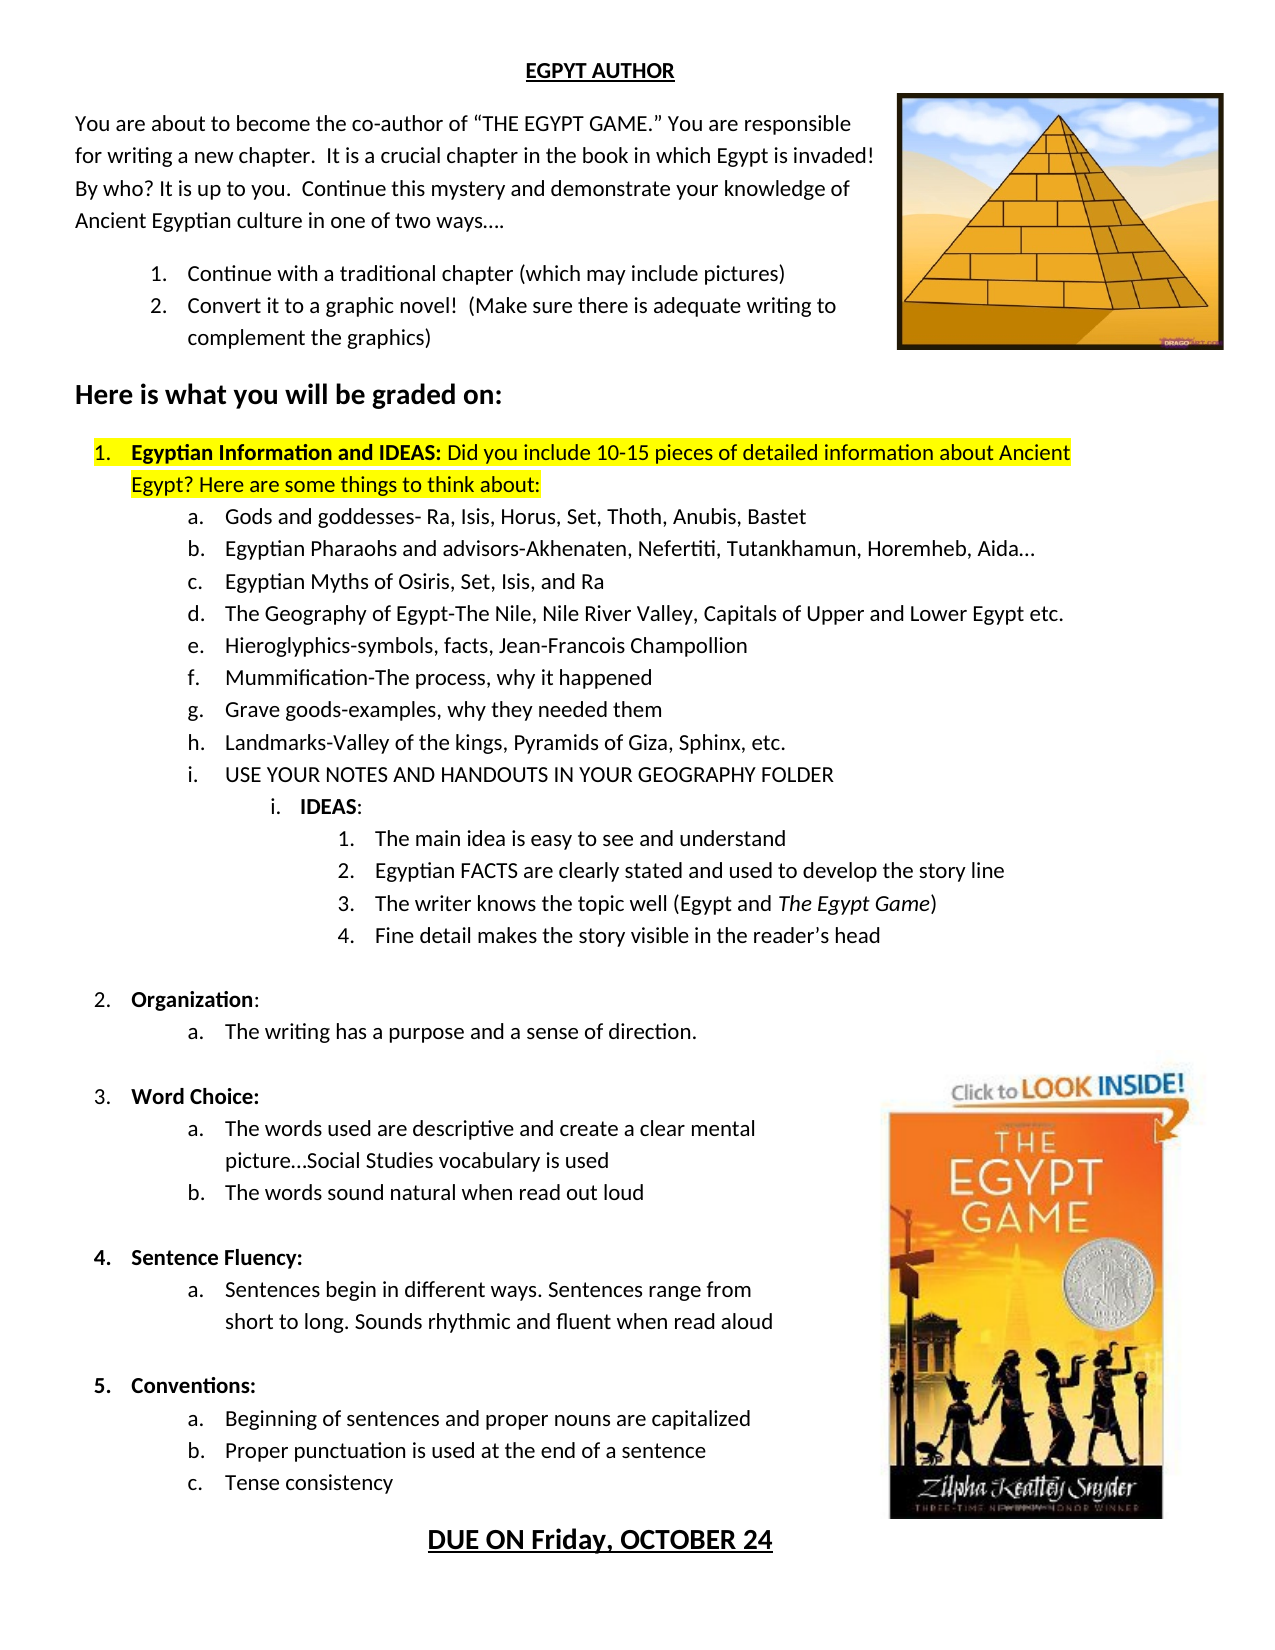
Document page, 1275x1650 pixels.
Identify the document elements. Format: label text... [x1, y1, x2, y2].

list Hieroglyphics-symbols, facts, Jean-Francois Champollion [187, 631, 1125, 659]
list Continue with a traditional chapter (which may include pictures) [150, 259, 896, 287]
list Sentence Fluency: [94, 1243, 806, 1271]
list Egyptian Pharaohs and advisors-Akhenaten, Nefertiti, Tutankhamun, Horemheb, Aida… [187, 534, 1125, 563]
list Egyptian Information and IDEAS: Did you include 10-15 pieces of detailed information about Ancient Egypt? Here are some things to think about: [94, 438, 1125, 498]
list Beginning of sentences and proper nouns are capitalized [187, 1404, 806, 1432]
list Word Choice: [94, 1082, 806, 1110]
list The words sound natural when read out loud [187, 1178, 806, 1206]
text DUE ON Friday, OCTOBER 24 [75, 1521, 1125, 1557]
text EGPYT AUTHOR [47, 56, 1125, 84]
list IDEAS: [281, 792, 1125, 820]
list The writing has a purpose and a sense of direction. [187, 1017, 1125, 1045]
list Tense consistency [187, 1468, 806, 1496]
list Grave goods-examples, why they needed them [187, 696, 1125, 723]
list Proper punctuation is used at the end of a sentence [187, 1436, 806, 1464]
list Fine detail makes the story visible in the reader’s head [337, 921, 1125, 949]
text You are about to become the co-author of “THE EGYPT GAME.” You are responsible for writing a new chapter. It is a crucial chapter in the book in which Egypt is invaded! By who? It is up to you. Continue this mystery and demonstrate your knowledge of Ancient Egyptian culture in one of two ways…. [75, 109, 896, 234]
text Here is what you will be graded on: [75, 376, 1125, 412]
picture [806, 1050, 1275, 1519]
list USE YOUR NOTES AND HANDOUTS IN YOUR GEOGRAPHY FOLDER [187, 760, 1125, 788]
list The Geography of Egypt-The Nile, Nile River Valley, Capitals of Upper and Lower Egypt etc. [187, 599, 1125, 627]
picture [896, 93, 1224, 350]
list Organization: [94, 985, 1125, 1013]
list Mummification-The process, why it happened [187, 663, 1125, 691]
list The main idea is easy to see and understand [337, 824, 1125, 852]
list The writer knows the topic well (Egypt and The Egypt Game) [337, 889, 1125, 917]
list Egyptian Myths of Osiris, Set, Isis, and Ra [187, 567, 1125, 595]
list Sentences begin in different ways. Sentences range from short to long. Sounds rhythmic and fluent when read aloud [187, 1275, 806, 1335]
list Convert it to a graphic novel! (Make sure there is adequate writing to complement the graphics) [150, 291, 1125, 351]
list Gods and goddesses- Ra, Isis, Horus, Set, Thoth, Anubis, Bastet [187, 502, 1125, 530]
list The words used are descriptive and create a clear mental picture…Social Studies vocabulary is used [187, 1114, 806, 1174]
list Conventions: [94, 1371, 806, 1399]
list Egyptian FACTS are clearly stated and used to develop the story line [337, 856, 1125, 884]
list Landmarks-Valley of the kings, Pyramids of Giza, Sphinx, etc. [187, 728, 1125, 756]
